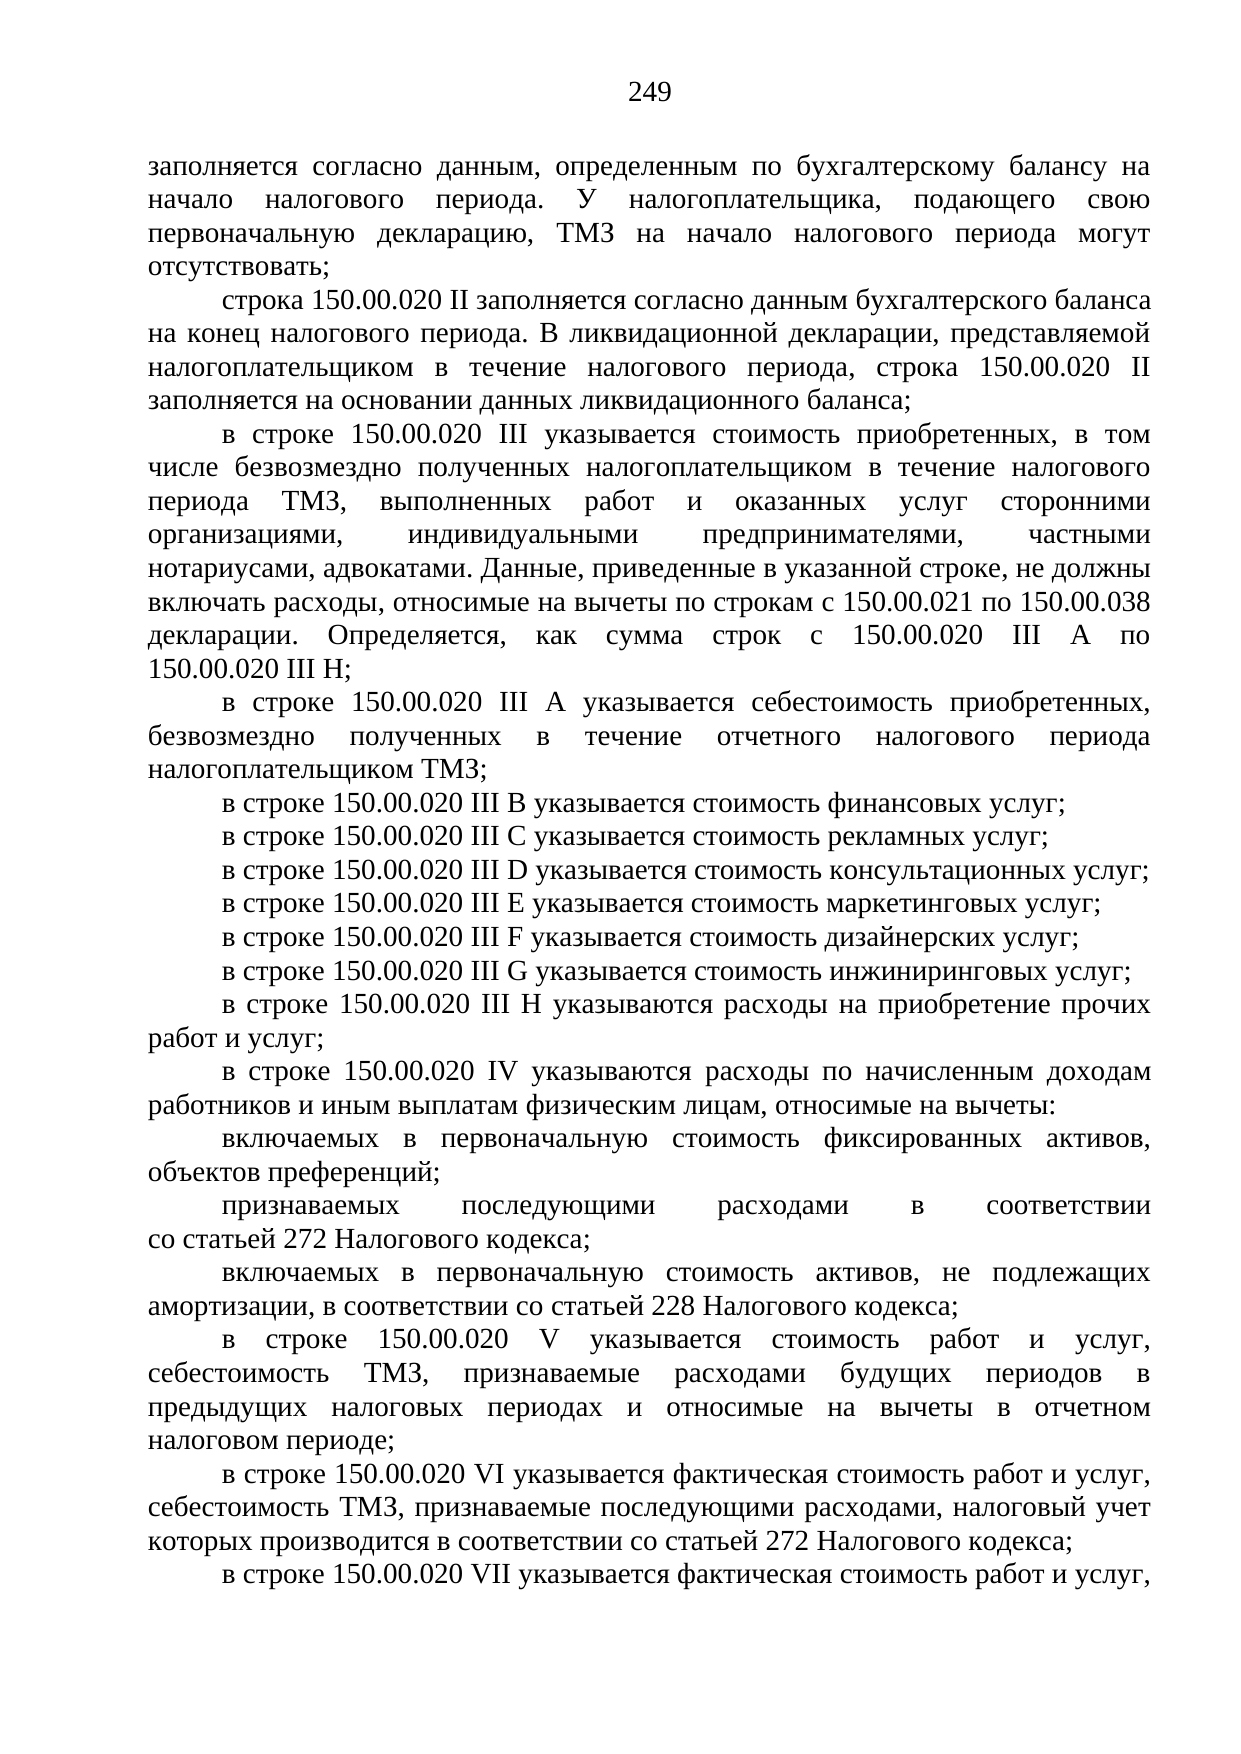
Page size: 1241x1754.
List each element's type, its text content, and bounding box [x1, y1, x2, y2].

text строка 150.00.020 II заполняется согласно данным бухгалтерского баланса на конец налогового периода. В ликвидационной декларации, представляемой налогоплательщиком в течение налогового периода, строка 150.00.020 II заполняется на основании данных ликвидационного баланса; [148, 282, 1152, 416]
text в строке 150.00.020 III А указывается себестоимость приобретенных, безвозмездно полученных в течение отчетного налогового периода налогоплательщиком ТМЗ; [148, 684, 1152, 785]
text признаваемых последующими расходами в соответствии со статьей 272 Налогового кодекса; [148, 1187, 1152, 1254]
text в строке 150.00.020 III H указываются расходы на приобретение прочих работ и услуг; [148, 986, 1152, 1053]
text в строке 150.00.020 III F указывается стоимость дизайнерских услуг; [148, 919, 1152, 953]
text в строке 150.00.020 III G указывается стоимость инжиниринговых услуг; [148, 953, 1152, 986]
text включаемых в первоначальную стоимость фиксированных активов, объектов преференций; [148, 1120, 1152, 1187]
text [148, 1556, 1152, 1590]
text в строке 150.00.020 III E указывается стоимость маркетинговых услуг; [148, 886, 1152, 919]
text в строке 150.00.020 IV указываются расходы по начисленным доходам работников и иным выплатам физическим лицам, относимые на вычеты: [148, 1053, 1152, 1120]
text в строке 150.00.020 V указывается стоимость работ и услуг, себестоимость ТМЗ, признаваемые расходами будущих периодов в предыдущих налоговых периодах и относимые на вычеты в отчетном налоговом периоде; [148, 1322, 1152, 1456]
text в строке 150.00.020 III указывается стоимость приобретенных, в том числе безвозмездно полученных налогоплательщиком в течение налогового периода ТМЗ, выполненных работ и оказанных услуг сторонними организациями, индивидуальными предпринимателями, частными нотариусами, адвокатами. Данные, приведенные в указанной строке, не должны включать расходы, относимые на вычеты по строкам с 150.00.021 по 150.00.038 декларации. Определяется, как сумма строк с 150.00.020 III А по 150.00.020 III H; [148, 416, 1152, 684]
text включаемых в первоначальную стоимость активов, не подлежащих амортизации, в соответствии со статьей 228 Налогового кодекса; [148, 1254, 1152, 1322]
text в строке 150.00.020 III D указывается стоимость консультационных услуг; [148, 852, 1152, 886]
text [148, 148, 1152, 282]
text в строке 150.00.020 VI указывается фактическая стоимость работ и услуг, себестоимость ТМЗ, признаваемые последующими расходами, налоговый учет которых производится в соответствии со статьей 272 Налогового кодекса; [148, 1456, 1152, 1556]
text в строке 150.00.020 III B указывается стоимость финансовых услуг; [148, 785, 1152, 818]
text в строке 150.00.020 III С указывается стоимость рекламных услуг; [148, 818, 1152, 852]
